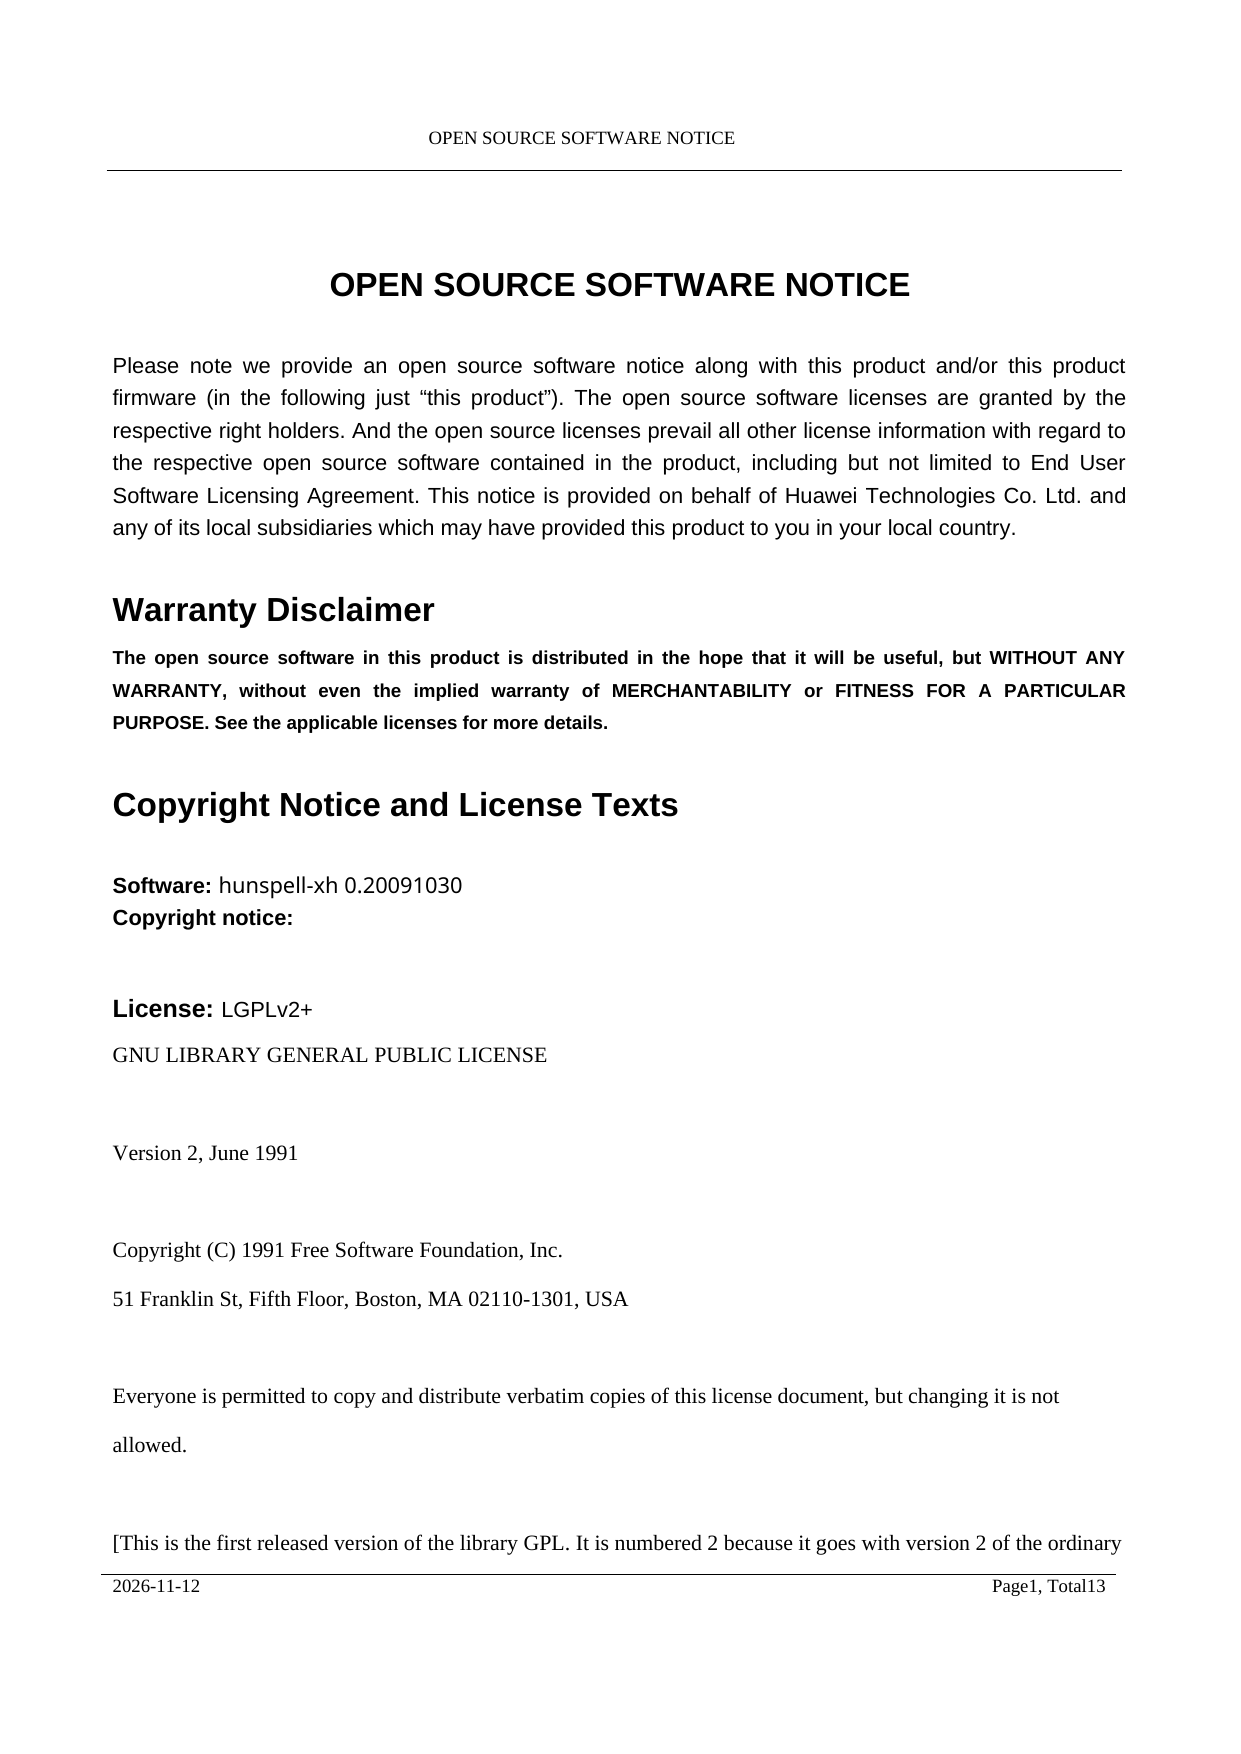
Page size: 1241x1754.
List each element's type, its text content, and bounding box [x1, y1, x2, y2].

text License: LGPLv2+ [112, 992, 1128, 1024]
text Software: hunspell-xh 0.20091030 [112, 869, 1128, 901]
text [112, 1038, 1128, 1558]
text Copyright notice: [112, 901, 1128, 934]
text Please note we provide an open source software notice along with this product and/or this product firmware (in the following just “this product”). The open source software licenses are granted by the respective right holders. And the open source licenses prevail all other license information with regard to the respective open source software contained in the product, including but not limited to End User Software Licensing Agreement. This notice is provided on behalf of Huawei Technologies Co. Ltd. and any of its local subsidiaries which may have provided this product to you in your local country. [112, 349, 1128, 544]
text OPEN SOURCE SOFTWARE NOTICE [112, 251, 1128, 316]
text Warranty Disclaimer [112, 576, 1128, 641]
text Copyright Notice and License Texts [112, 771, 1128, 836]
text The open source software in this product is distributed in the hope that it will be useful, but WITHOUT ANY WARRANTY, without even the implied warranty of MERCHANTABILITY or FITNESS FOR A PARTICULAR PURPOSE. See the applicable licenses for more details. [112, 641, 1128, 739]
